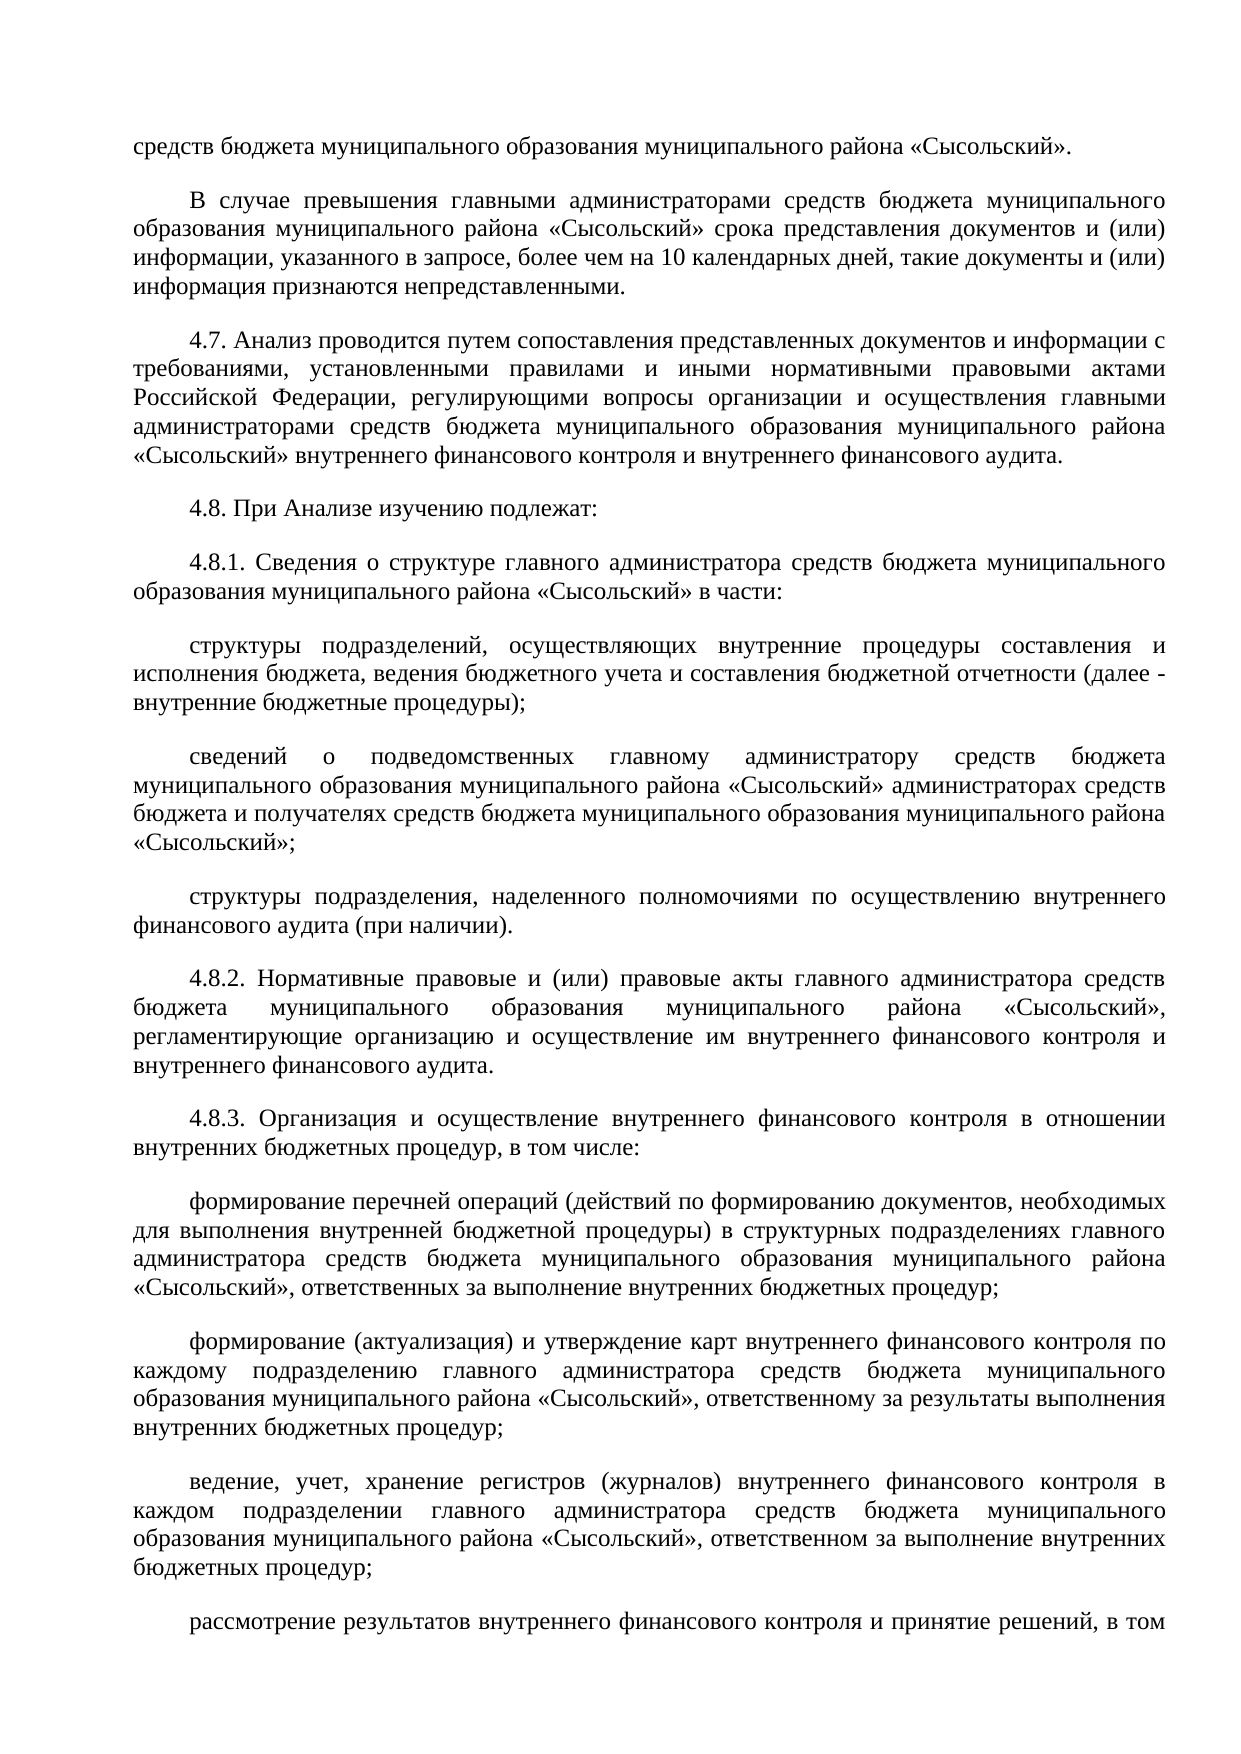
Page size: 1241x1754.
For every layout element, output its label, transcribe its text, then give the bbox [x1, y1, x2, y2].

text 4.8.1. Сведения о структуре главного администратора средств бюджета муниципального образования муниципального района «Сысольский» в части: [133, 547, 1167, 605]
text 4.8. При Анализе изучению подлежат: [133, 493, 1167, 522]
text ведение, учет, хранение регистров (журналов) внутреннего финансового контроля в каждом подразделении главного администратора средств бюджета муниципального образования муниципального района «Сысольский», ответственном за выполнение внутренних бюджетных процедур; [133, 1466, 1167, 1581]
text 4.8.3. Организация и осуществление внутреннего финансового контроля в отношении внутренних бюджетных процедур, в том числе: [133, 1103, 1167, 1161]
text формирование (актуализация) и утверждение карт внутреннего финансового контроля по каждому подразделению главного администратора средств бюджета муниципального образования муниципального района «Сысольский», ответственному за результаты выполнения внутренних бюджетных процедур; [133, 1326, 1167, 1441]
text формирование перечней операций (действий по формированию документов, необходимых для выполнения внутренней бюджетной процедуры) в структурных подразделениях главного администратора средств бюджета муниципального образования муниципального района «Сысольский», ответственных за выполнение внутренних бюджетных процедур; [133, 1186, 1167, 1301]
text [133, 1606, 1167, 1635]
text структуры подразделений, осуществляющих внутренние процедуры составления и исполнения бюджета, ведения бюджетного учета и составления бюджетной отчетности (далее - внутренние бюджетные процедуры); [133, 630, 1167, 716]
text сведений о подведомственных главному администратору средств бюджета муниципального образования муниципального района «Сысольский» администраторах средств бюджета и получателях средств бюджета муниципального образования муниципального района «Сысольский»; [133, 741, 1167, 856]
text структуры подразделения, наделенного полномочиями по осуществлению внутреннего финансового аудита (при наличии). [133, 881, 1167, 938]
text 4.7. Анализ проводится путем сопоставления представленных документов и информации с требованиями, установленными правилами и иными нормативными правовыми актами Российской Федерации, регулирующими вопросы организации и осуществления главными администраторами средств бюджета муниципального образования муниципального района «Сысольский» внутреннего финансового контроля и внутреннего финансового аудита. [133, 325, 1167, 468]
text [133, 131, 1167, 160]
text В случае превышения главными администраторами средств бюджета муниципального образования муниципального района «Сысольский» срока представления документов и (или) информации, указанного в запросе, более чем на 10 календарных дней, такие документы и (или) информация признаются непредставленными. [133, 185, 1167, 300]
text 4.8.2. Нормативные правовые и (или) правовые акты главного администратора средств бюджета муниципального образования муниципального района «Сысольский», регламентирующие организацию и осуществление им внутреннего финансового контроля и внутреннего финансового аудита. [133, 963, 1167, 1078]
